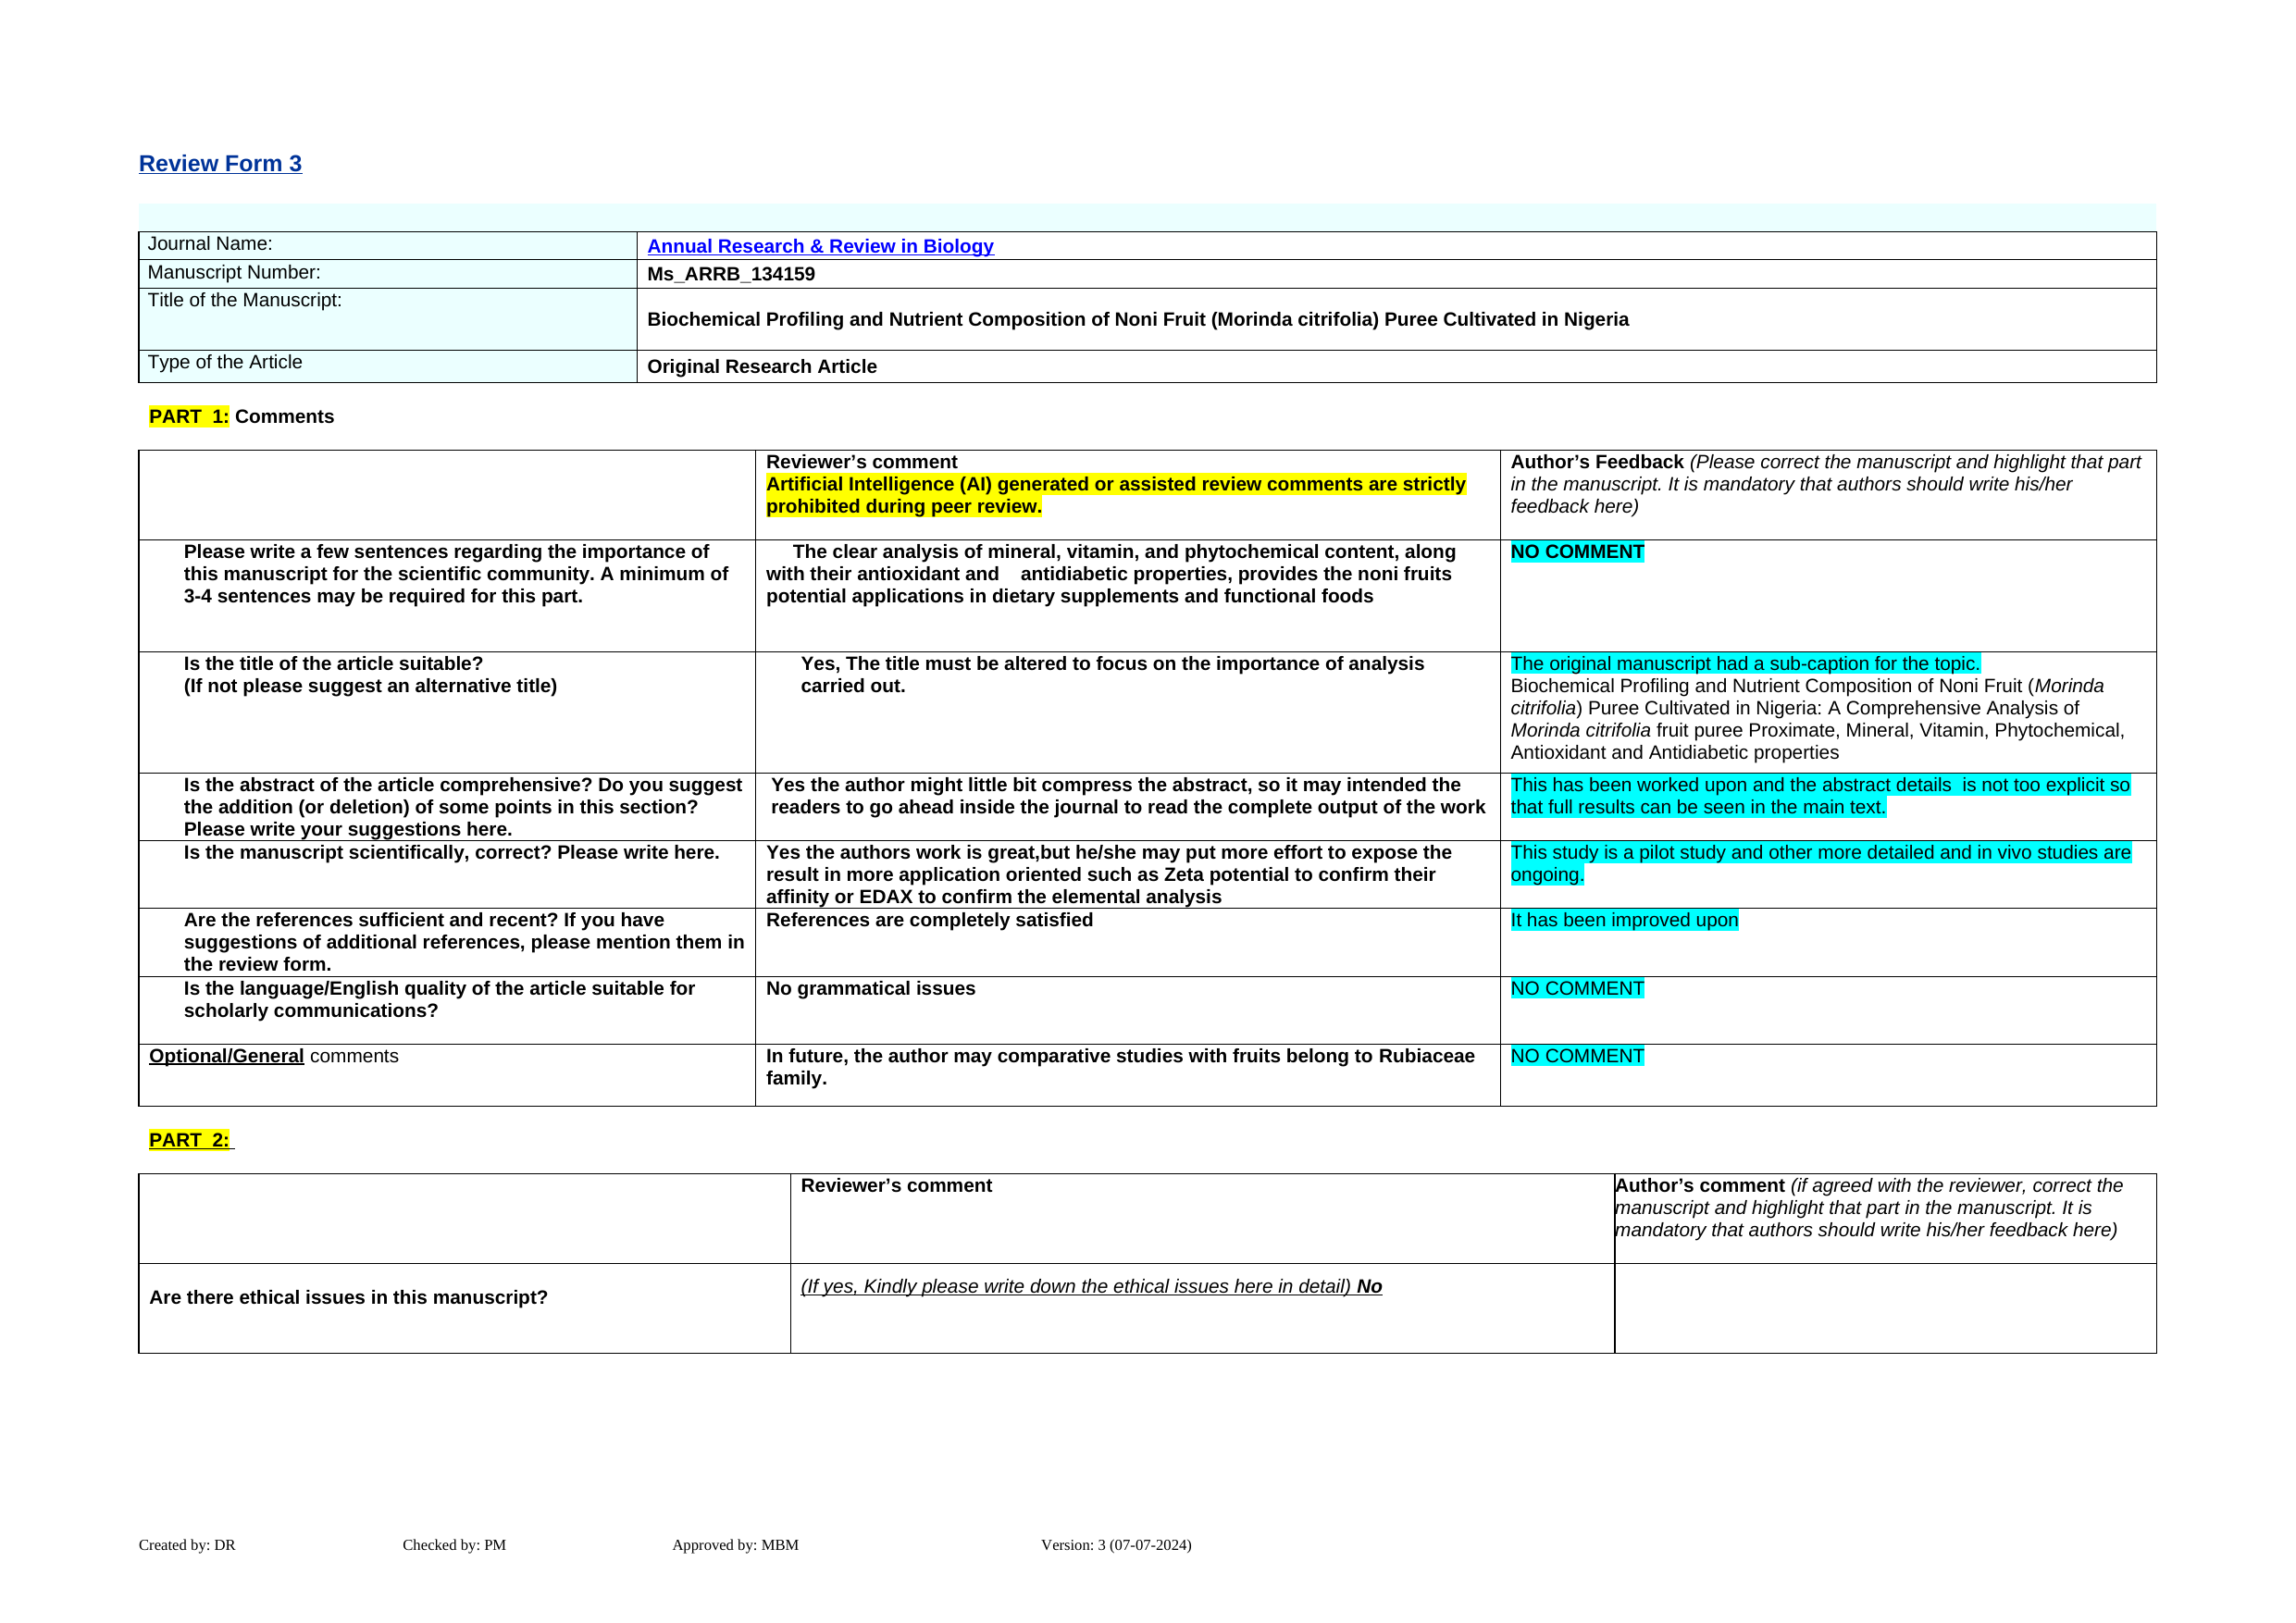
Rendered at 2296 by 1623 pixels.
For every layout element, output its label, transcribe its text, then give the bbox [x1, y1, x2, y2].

table_cell Reviewer’s comment Artificial Intelligence (AI) generated or assisted review comments are strictly prohibited during peer review. [756, 451, 1500, 539]
table_cell Optional/General comments [140, 1045, 755, 1106]
table_cell Manuscript Number: [140, 260, 637, 288]
table_cell Reviewer’s comment [791, 1174, 1614, 1263]
table_cell [140, 1174, 790, 1263]
table_cell Please write a few sentences regarding the importance of this manuscript for the scientific community. A minimum of 3-4 sentences may be required for this part. [140, 540, 755, 650]
table_cell NO COMMENT [1501, 977, 2156, 1043]
table_cell Type of the Article [140, 351, 637, 382]
table_header [139, 204, 2156, 231]
table_cell NO COMMENT [1501, 540, 2156, 650]
table_cell References are completely satisfied [756, 909, 1500, 975]
table_cell Yes the authors work is great,but he/she may put more effort to expose the result in more application oriented such as Zeta potential to confirm their affinity or EDAX to confirm the elemental analysis [756, 841, 1500, 908]
table_cell NO COMMENT [1501, 1045, 2156, 1106]
table_cell Is the language/English quality of the article suitable for scholarly communications? [140, 977, 755, 1043]
table_cell In future, the author may comparative studies with fruits belong to Rubiaceae family. [756, 1045, 1500, 1106]
table_cell Yes, The title must be altered to focus on the importance of analysis carried out. [756, 652, 1500, 773]
table_cell Biochemical Profiling and Nutrient Composition of Noni Fruit (Morinda citrifolia) Puree Cultivated in Nigeria [638, 289, 2156, 350]
table_cell Ms_ARRB_134159 [638, 260, 2156, 288]
table_cell [140, 451, 755, 539]
table_cell Journal Name: [140, 232, 637, 259]
table_cell The original manuscript had a sub-caption for the topic. Biochemical Profiling and Nutrient Composition of Noni Fruit (Morinda citrifolia) Puree Cultivated in Nigeria: A Comprehensive Analysis of Morinda citrifolia fruit puree Proximate, Mineral, Vitamin, Phytochemical, Antioxidant and Antidiabetic properties [1501, 652, 2156, 773]
table_cell [1616, 1264, 2156, 1353]
table_cell (If yes, Kindly please write down the ethical issues here in detail) No [791, 1264, 1614, 1353]
table_cell Is the manuscript scientifically, correct? Please write here. [140, 841, 755, 908]
table_cell Title of the Manuscript: [140, 289, 637, 350]
table_cell This study is a pilot study and other more detailed and in vivo studies are ongoing. [1501, 841, 2156, 908]
table_cell It has been improved upon [1501, 909, 2156, 975]
table_cell The clear analysis of mineral, vitamin, and phytochemical content, along with their antioxidant and antidiabetic properties, provides the noni fruits potential applications in dietary supplements and functional foods [756, 540, 1500, 650]
table_header PART 2: [139, 1129, 2156, 1173]
table_cell Author’s Feedback (Please correct the manuscript and highlight that part in the manuscript. It is mandatory that authors should write his/her feedback here) [1501, 451, 2156, 539]
table_cell Yes the author might little bit compress the abstract, so it may intended the readers to go ahead inside the journal to read the complete output of the work [756, 774, 1500, 840]
table_header PART 1: Comments [139, 405, 2156, 450]
table_cell Annual Research & Review in Biology [638, 232, 2156, 259]
table_cell Are the references sufficient and recent? If you have suggestions of additional references, please mention them in the review form. [140, 909, 755, 975]
table_cell No grammatical issues [756, 977, 1500, 1043]
table_cell Are there ethical issues in this manuscript? [140, 1264, 790, 1353]
table_cell Is the title of the article suitable? (If not please suggest an alternative title) [140, 652, 755, 773]
table_cell Original Research Article [638, 351, 2156, 382]
table_cell This has been worked upon and the abstract details is not too explicit so that full results can be seen in the main text. [1501, 774, 2156, 840]
table_cell Is the abstract of the article comprehensive? Do you suggest the addition (or deletion) of some points in this section? Please write your suggestions here. [140, 774, 755, 840]
table_cell Author’s comment (if agreed with the reviewer, correct the manuscript and highlight that part in the manuscript. It is mandatory that authors should write his/her feedback here) [1616, 1174, 2156, 1263]
